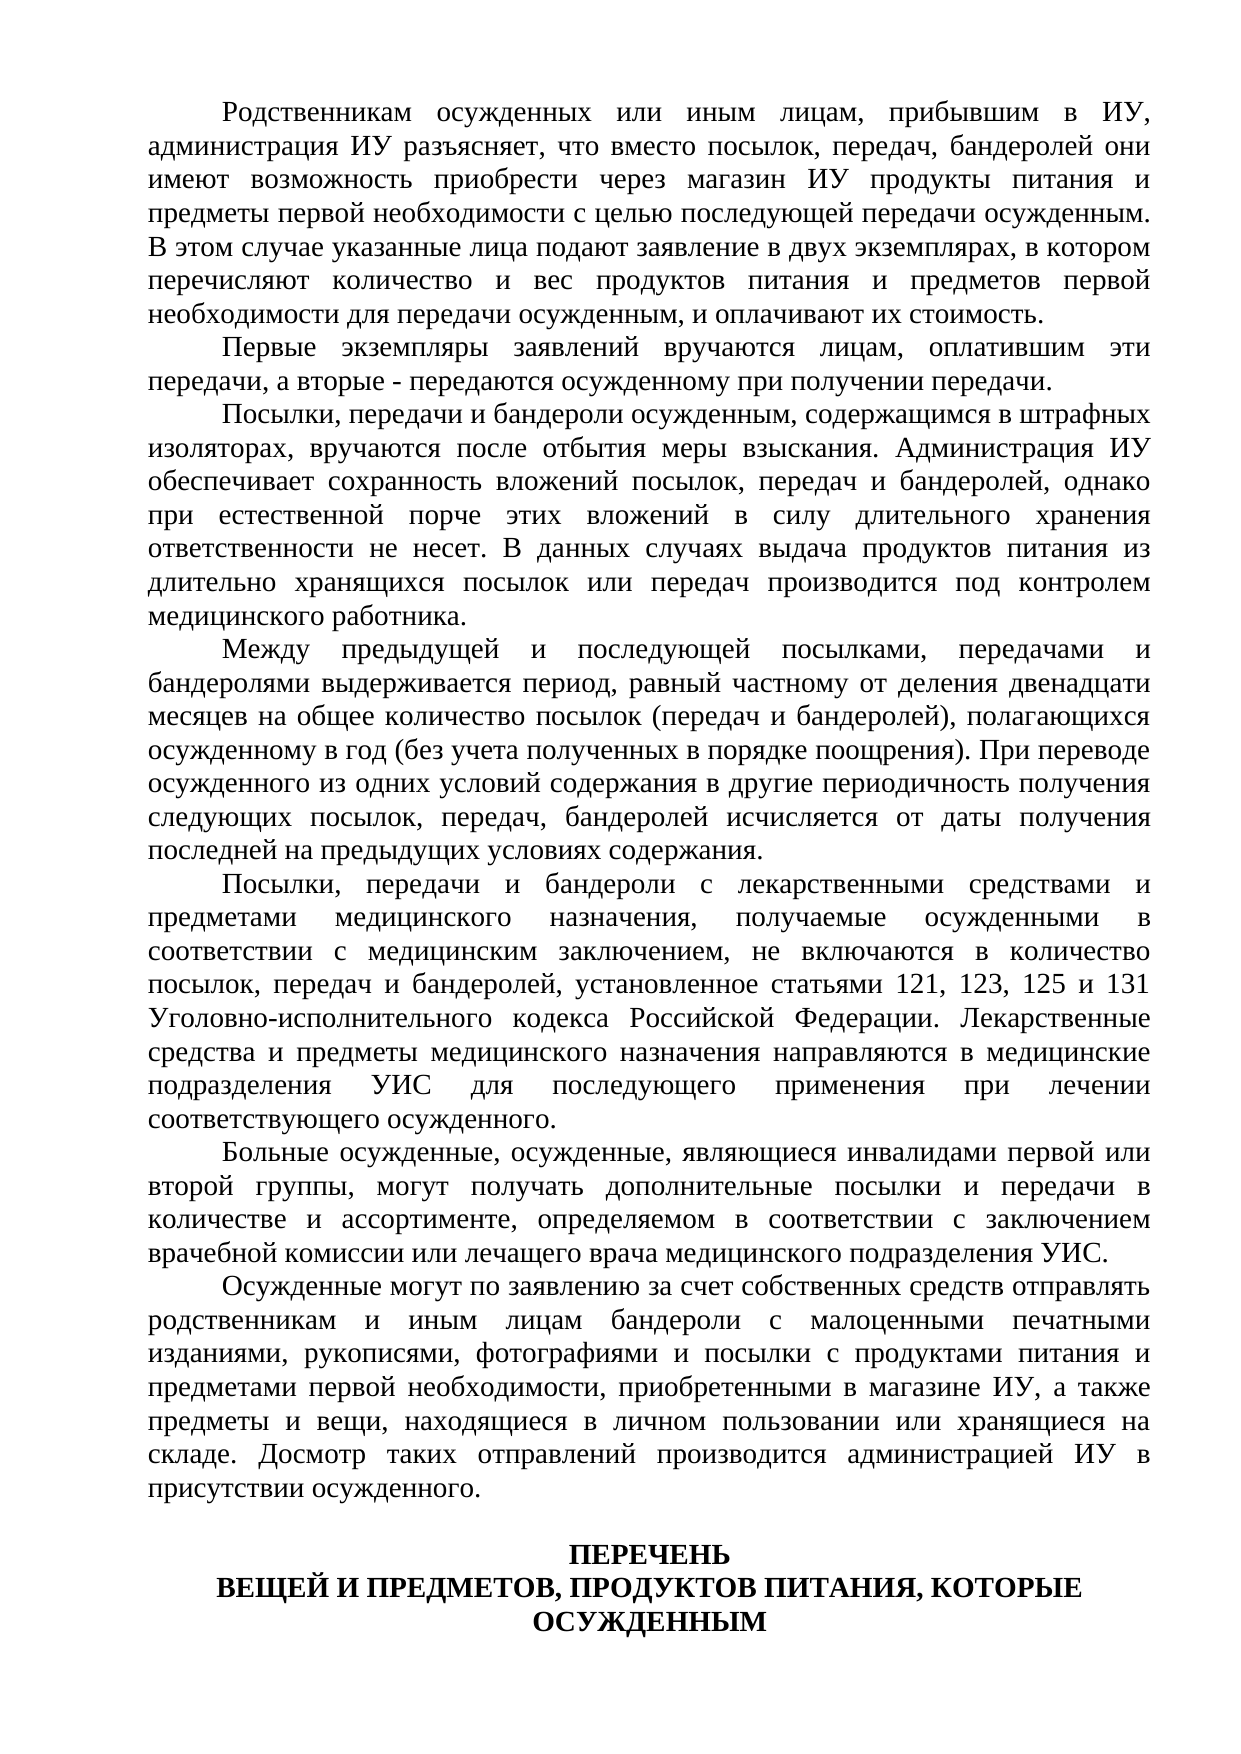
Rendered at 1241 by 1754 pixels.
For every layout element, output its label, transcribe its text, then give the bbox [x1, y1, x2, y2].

text Посылки, передачи и бандероли осужденным, содержащимся в штрафных изоляторах, вручаются после отбытия меры взыскания. Администрация ИУ обеспечивает сохранность вложений посылок, передач и бандеролей, однако при естественной порче этих вложений в силу длительного хранения ответственности не несет. В данных случаях выдача продуктов питания из длительно хранящихся посылок или передач производится под контролем медицинского работника. [148, 396, 1152, 631]
text ВЕЩЕЙ И ПРЕДМЕТОВ, ПРОДУКТОВ ПИТАНИЯ, КОТОРЫЕ ОСУЖДЕННЫМ [148, 1570, 1152, 1637]
text ПЕРЕЧЕНЬ [148, 1537, 1152, 1570]
text Родственникам осужденных или иным лицам, прибывшим в ИУ, администрация ИУ разъясняет, что вместо посылок, передач, бандеролей они имеют возможность приобрести через магазин ИУ продукты питания и предметы первой необходимости с целью последующей передачи осужденным. В этом случае указанные лица подают заявление в двух экземплярах, в котором перечисляют количество и вес продуктов питания и предметов первой необходимости для передачи осужденным, и оплачивают их стоимость. [148, 94, 1152, 329]
text Больные осужденные, осужденные, являющиеся инвалидами первой или второй группы, могут получать дополнительные посылки и передачи в количестве и ассортименте, определяемом в соответствии с заключением врачебной комиссии или лечащего врача медицинского подразделения УИС. [148, 1134, 1152, 1268]
text Посылки, передачи и бандероли с лекарственными средствами и предметами медицинского назначения, получаемые осужденными в соответствии с медицинским заключением, не включаются в количество посылок, передач и бандеролей, установленное статьями 121, 123, 125 и 131 Уголовно-исполнительного кодекса Российской Федерации. Лекарственные средства и предметы медицинского назначения направляются в медицинские подразделения УИС для последующего применения при лечении соответствующего осужденного. [148, 866, 1152, 1134]
text Осужденные могут по заявлению за счет собственных средств отправлять родственникам и иным лицам бандероли с малоценными печатными изданиями, рукописями, фотографиями и посылки с продуктами питания и предметами первой необходимости, приобретенными в магазине ИУ, а также предметы и вещи, находящиеся в личном пользовании или хранящиеся на складе. Досмотр таких отправлений производится администрацией ИУ в присутствии осужденного. [148, 1268, 1152, 1503]
text Между предыдущей и последующей посылками, передачами и бандеролями выдерживается период, равный частному от деления двенадцати месяцев на общее количество посылок (передач и бандеролей), полагающихся осужденному в год (без учета полученных в порядке поощрения). При переводе осужденного из одних условий содержания в другие периодичность получения следующих посылок, передач, бандеролей исчисляется от даты получения последней на предыдущих условиях содержания. [148, 631, 1152, 866]
text Первые экземпляры заявлений вручаются лицам, оплатившим эти передачи, а вторые - передаются осужденному при получении передачи. [148, 329, 1152, 396]
